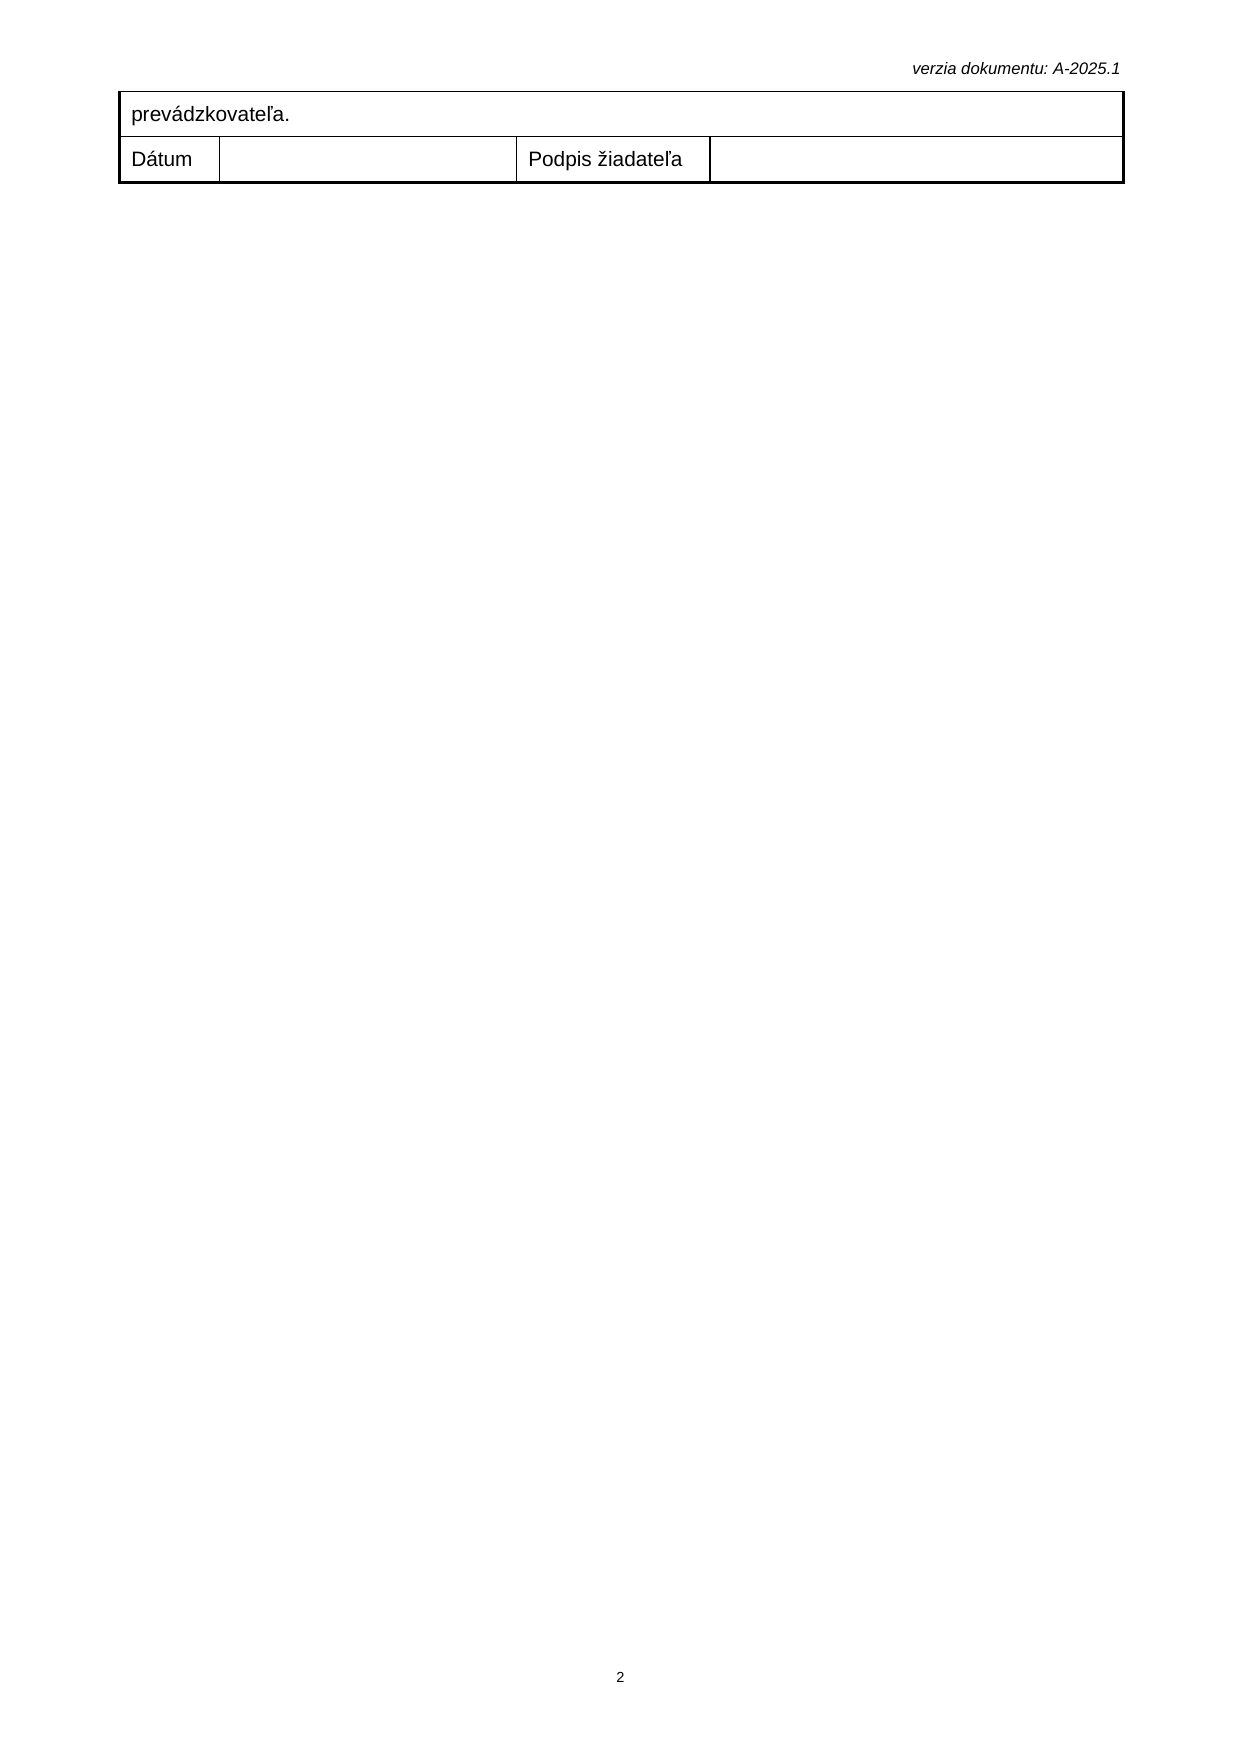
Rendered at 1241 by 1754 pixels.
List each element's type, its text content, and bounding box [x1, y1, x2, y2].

table_cell Dátum [121, 137, 219, 181]
table_cell Podpis žiadateľa [517, 137, 709, 181]
table_cell [220, 137, 516, 181]
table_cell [121, 92, 1122, 136]
table_cell [711, 137, 1122, 181]
